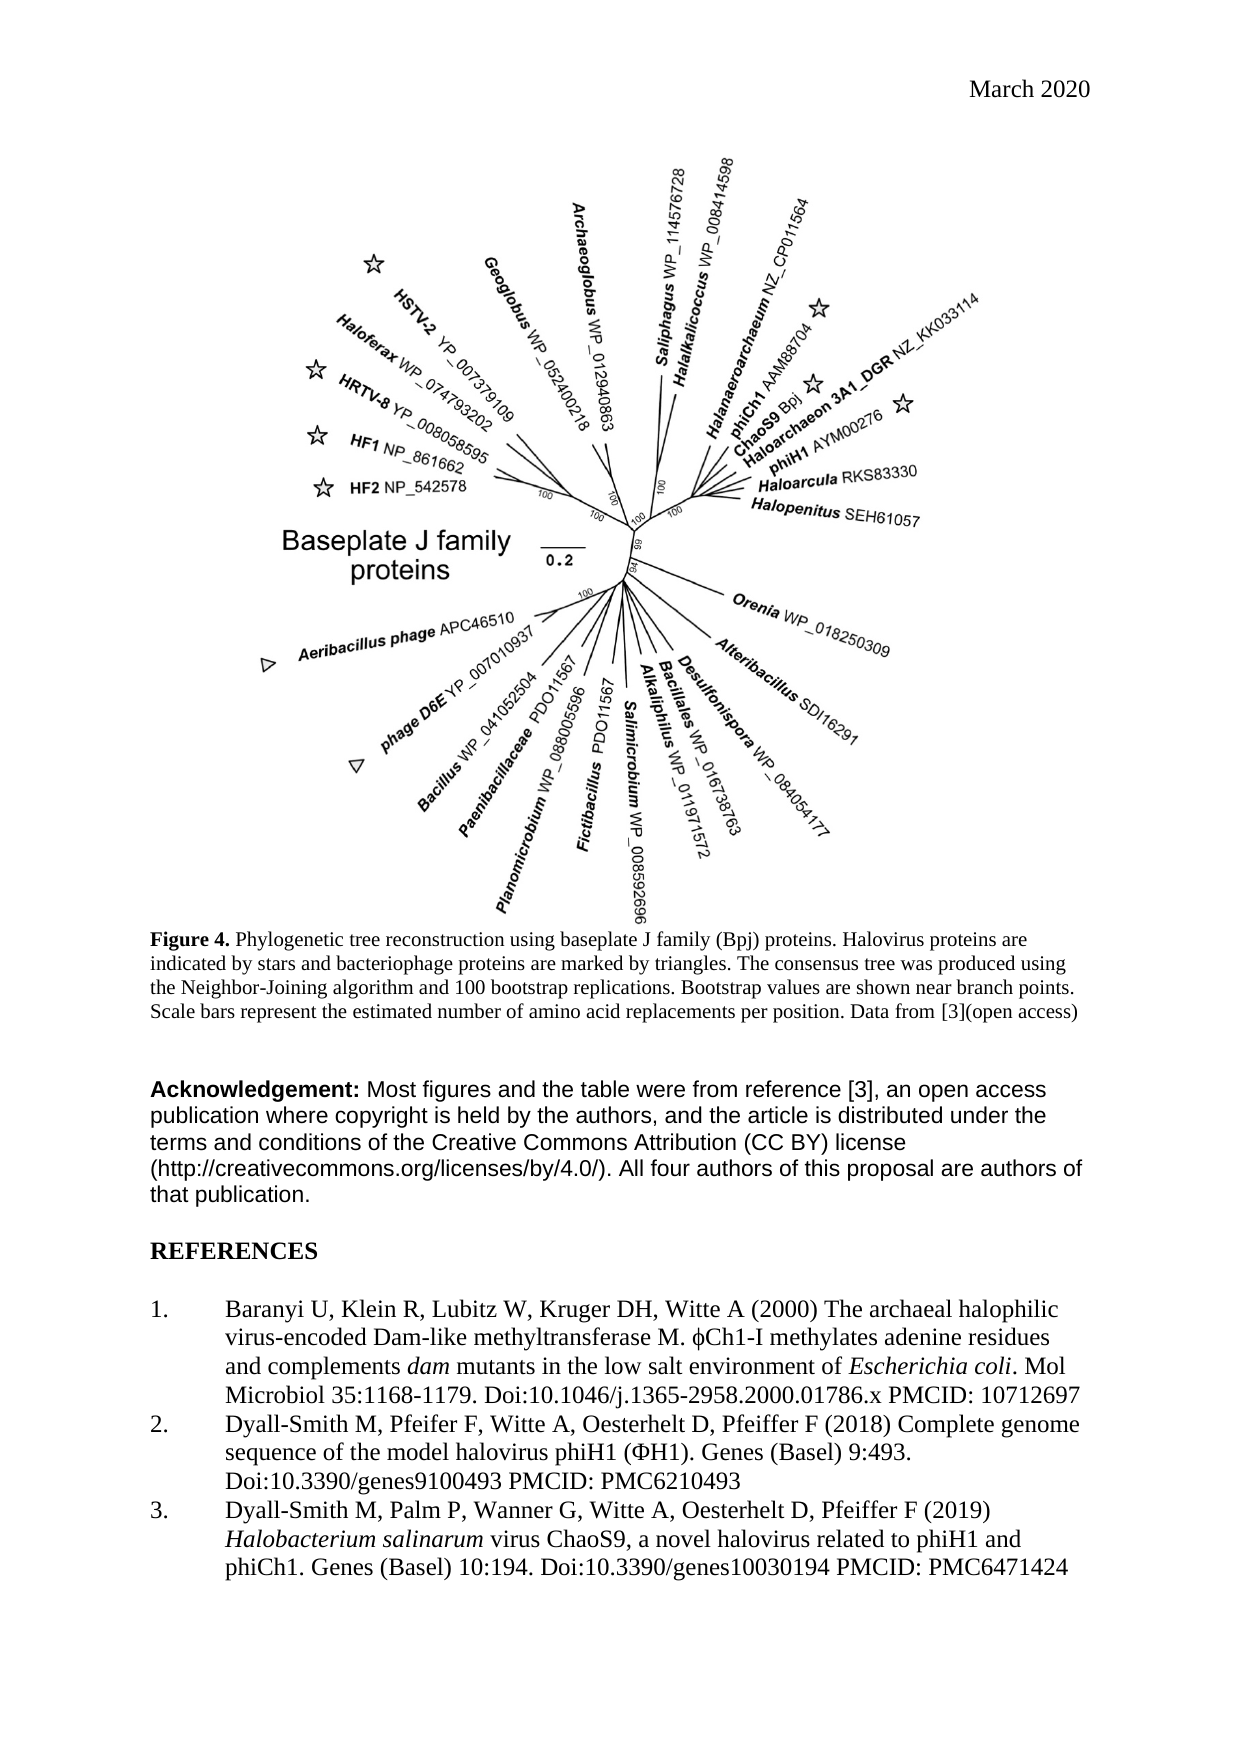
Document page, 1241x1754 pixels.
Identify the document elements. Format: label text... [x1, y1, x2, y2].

text Acknowledgement: Most figures and the table were from reference [3], an open access publication where copyright is held by the authors, and the article is distributed under the terms and conditions of the Creative Commons Attribution (CC BY) license (http://creativecommons.org/licenses/by/4.0/). All four authors of this proposal are authors of that publication. [150, 1076, 1090, 1207]
title REFERENCES [150, 1236, 1090, 1265]
text 3. Dyall-Smith M, Palm P, Wanner G, Witte A, Oesterhelt D, Pfeiffer F (2019) Halobacterium salinarum virus ChaoS9, a novel halovirus related to phiH1 and phiCh1. Genes (Basel) 10:194. Doi:10.3390/genes10030194 PMCID: PMC6471424 [150, 1495, 1090, 1581]
picture [257, 150, 984, 927]
text Figure 4. Phylogenetic tree reconstruction using baseplate J family (Bpj) proteins. Halovirus proteins are indicated by stars and bacteriophage proteins are marked by triangles. The consensus tree was produced using the Neighbor-Joining algorithm and 100 bootstrap replications. Bootstrap values are shown near branch points. Scale bars represent the estimated number of amino acid replacements per position. Data from [3](open access) [150, 927, 1090, 1023]
text 2. Dyall-Smith M, Pfeifer F, Witte A, Oesterhelt D, Pfeiffer F (2018) Complete genome sequence of the model halovirus phiH1 (ΦH1). Genes (Basel) 9:493. Doi:10.3390/genes9100493 PMCID: PMC6210493 [150, 1409, 1090, 1495]
text 1. Baranyi U, Klein R, Lubitz W, Kruger DH, Witte A (2000) The archaeal halophilic virus-encoded Dam-like methyltransferase M. ϕCh1-I methylates adenine residues and complements dam mutants in the low salt environment of Escherichia coli. Mol Microbiol 35:1168-1179. Doi:10.1046/j.1365-2958.2000.01786.x PMCID: 10712697 [150, 1294, 1090, 1409]
